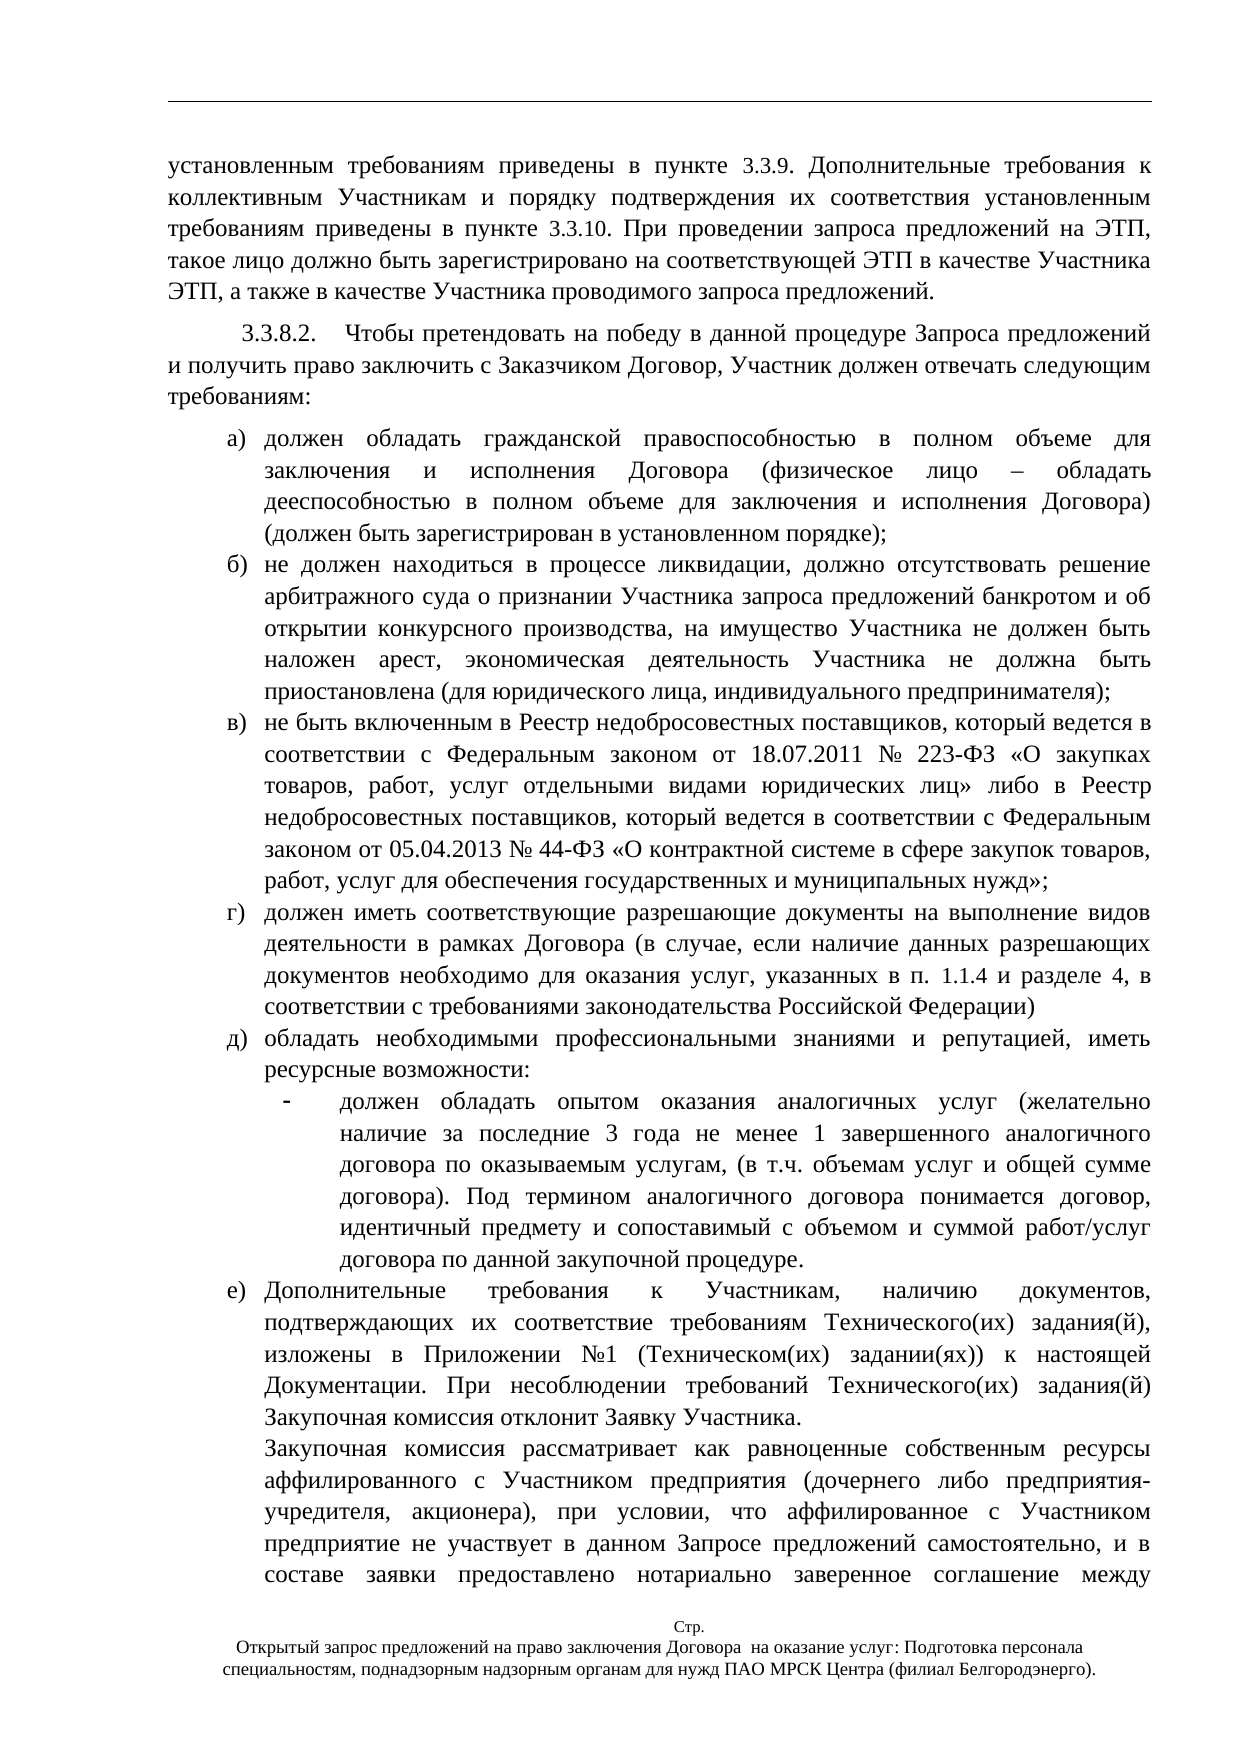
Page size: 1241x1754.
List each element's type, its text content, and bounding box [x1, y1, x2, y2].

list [168, 150, 1152, 305]
list не быть включенным в Реестр недобросовестных поставщиков, который ведется в соответствии с Федеральным законом от 18.07.2011 № 223-ФЗ «О закупках товаров, работ, услуг отдельными видами юридических лиц» либо в Реестр недобросовестных поставщиков, который ведется в соответствии с Федеральным законом от 05.04.2013 № 44-ФЗ «О контрактной системе в сфере закупок товаров, работ, услуг для обеспечения государственных и муниципальных нужд»; [227, 707, 1152, 894]
list должен обладать гражданской правоспособностью в полном объеме для заключения и исполнения Договора (физическое лицо – обладать дееспособностью в полном объеме для заключения и исполнения Договора) (должен быть зарегистрирован в установленном порядке); [227, 423, 1152, 547]
list должен иметь соответствующие разрешающие документы на выполнение видов деятельности в рамках Договора (в случае, если наличие данных разрешающих документов необходимо для оказания услуг, указанных в п. 1.1.4 и разделе 4, в соответствии с требованиями законодательства Российской Федерации) [227, 897, 1152, 1020]
list должен обладать опытом оказания аналогичных услуг (желательно наличие за последние 3 года не менее 1 завершенного аналогичного договора по оказываемым услугам, (в т.ч. объемам услуг и общей сумме договора). Под термином аналогичного договора понимается договор, идентичный предмету и сопоставимый с объемом и суммой работ/услуг договора по данной закупочной процедуре. [282, 1086, 1152, 1273]
list Дополнительные требования к Участникам, наличию документов, подтверждающих их соответствие требованиям Технического(их) задания(й), изложены в Приложении №1 (Техническом(их) задании(ях)) к настоящей Документации. При несоблюдении требований Технического(их) задания(й) Закупочная комиссия отклонит Заявку Участника. [227, 1276, 1152, 1431]
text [264, 1433, 1152, 1588]
list обладать необходимыми профессиональными знаниями и репутацией, иметь ресурсные возможности: [227, 1023, 1152, 1083]
list не должен находиться в процессе ликвидации, должно отсутствовать решение арбитражного суда о признании Участника запроса предложений банкротом и об открытии конкурсного производства, на имущество Участника не должен быть наложен арест, экономическая деятельность Участника не должна быть приостановлена (для юридического лица, индивидуального предпринимателя); [227, 549, 1152, 704]
list Чтобы претендовать на победу в данной процедуре Запроса предложений и получить право заключить с Заказчиком Договор, Участник должен отвечать следующим требованиям: [168, 318, 1152, 410]
